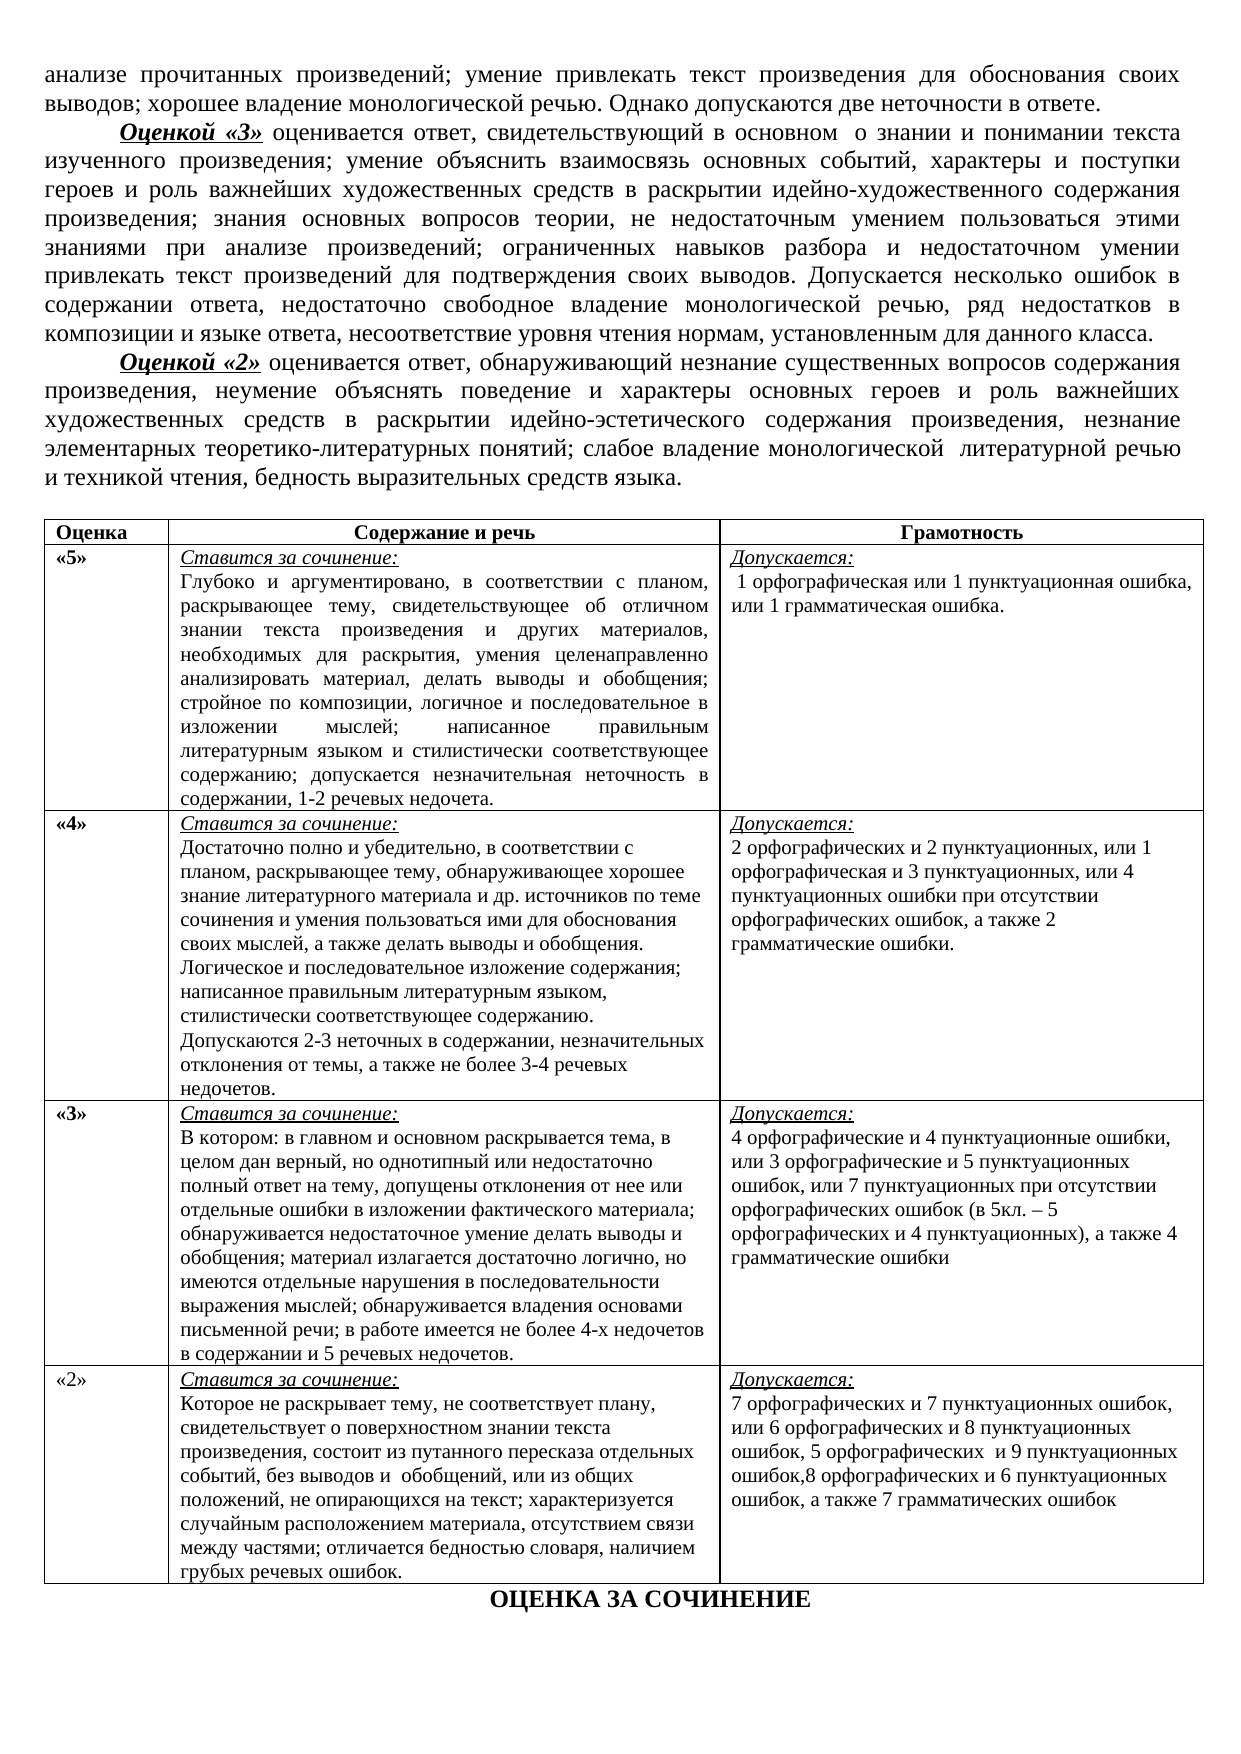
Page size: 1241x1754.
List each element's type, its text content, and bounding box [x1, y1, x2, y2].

table_header Содержание и речь [169, 520, 719, 544]
table_cell «4» [45, 811, 168, 1100]
table_cell Допускается: 2 орфографических и 2 пунктуационных, или 1 орфографическая и 3 пунктуационных, или 4 пунктуационных ошибки при отсутствии орфографических ошибок, а также 2 грамматические ошибки. [721, 811, 1203, 1100]
table_cell Допускается: 7 орфографических и 7 пунктуационных ошибок, или 6 орфографических и 8 пунктуационных ошибок, 5 орфографических и 9 пунктуационных ошибок,8 орфографических и 6 пунктуационных ошибок, а также 7 грамматических ошибок [721, 1366, 1203, 1583]
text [44, 59, 1181, 117]
text Оценкой «2» оценивается ответ, обнаруживающий незнание существенных вопросов содержания произведения, неумение объяснять поведение и характеры основных героев и роль важнейших художественных средств в раскрытии идейно-эстетического содержания произведения, незнание элементарных теоретико-литературных понятий; слабое владение монологической литературной речью и техникой чтения, бедность выразительных средств языка. [44, 347, 1181, 490]
table_cell Ставится за сочинение: Которое не раскрывает тему, не соответствует плану, свидетельствует о поверхностном знании текста произведения, состоит из путанного пересказа отдельных событий, без выводов и обобщений, или из общих положений, не опирающихся на текст; характеризуется случайным расположением материала, отсутствием связи между частями; отличается бедностью словаря, наличием грубых речевых ошибок. [169, 1366, 719, 1583]
table_cell «2» [45, 1366, 168, 1583]
table_cell «3» [45, 1101, 168, 1365]
text Оценкой «3» оценивается ответ, свидетельствующий в основном о знании и понимании текста изученного произведения; умение объяснить взаимосвязь основных событий, характеры и поступки героев и роль важнейших художественных средств в раскрытии идейно-художественного содержания произведения; знания основных вопросов теории, не недостаточным умением пользоваться этими знаниями при анализе произведений; ограниченных навыков разбора и недостаточном умении привлекать текст произведений для подтверждения своих выводов. Допускается несколько ошибок в содержании ответа, недостаточно свободное владение монологической речью, ряд недостатков в композиции и языке ответа, несоответствие уровня чтения нормам, установленным для данного класса. [44, 117, 1181, 347]
table_cell «5» [45, 545, 168, 810]
table_header Грамотность [721, 520, 1203, 544]
text ОЦЕНКА ЗА СОЧИНЕНИЕ [44, 1584, 1181, 1613]
table_cell Ставится за сочинение: Глубоко и аргументировано, в соответствии с планом, раскрывающее тему, свидетельствующее об отличном знании текста произведения и других материалов, необходимых для раскрытия, умения целенаправленно анализировать материал, делать выводы и обобщения; стройное по композиции, логичное и последовательное в изложении мыслей; написанное правильным литературным языком и стилистически соответствующее содержанию; допускается незначительная неточность в содержании, 1-2 речевых недочета. [169, 545, 719, 810]
table_cell Допускается: 4 орфографические и 4 пунктуационные ошибки, или 3 орфографические и 5 пунктуационных ошибок, или 7 пунктуационных при отсутствии орфографических ошибок (в 5кл. – 5 орфографических и 4 пунктуационных), а также 4 грамматические ошибки [721, 1101, 1203, 1365]
table_header Оценка [45, 520, 168, 544]
table_cell Ставится за сочинение: В котором: в главном и основном раскрывается тема, в целом дан верный, но однотипный или недостаточно полный ответ на тему, допущены отклонения от нее или отдельные ошибки в изложении фактического материала; обнаруживается недостаточное умение делать выводы и обобщения; материал излагается достаточно логично, но имеются отдельные нарушения в последовательности выражения мыслей; обнаруживается владения основами письменной речи; в работе имеется не более 4-х недочетов в содержании и 5 речевых недочетов. [169, 1101, 719, 1365]
table_cell Ставится за сочинение: Достаточно полно и убедительно, в соответствии с планом, раскрывающее тему, обнаруживающее хорошее знание литературного материала и др. источников по теме сочинения и умения пользоваться ими для обоснования своих мыслей, а также делать выводы и обобщения. Логическое и последовательное изложение содержания; написанное правильным литературным языком, стилистически соответствующее содержанию. Допускаются 2-3 неточных в содержании, незначительных отклонения от темы, а также не более 3-4 речевых недочетов. [169, 811, 719, 1100]
table_cell Допускается: 1 орфографическая или 1 пунктуационная ошибка, или 1 грамматическая ошибка. [721, 545, 1203, 810]
